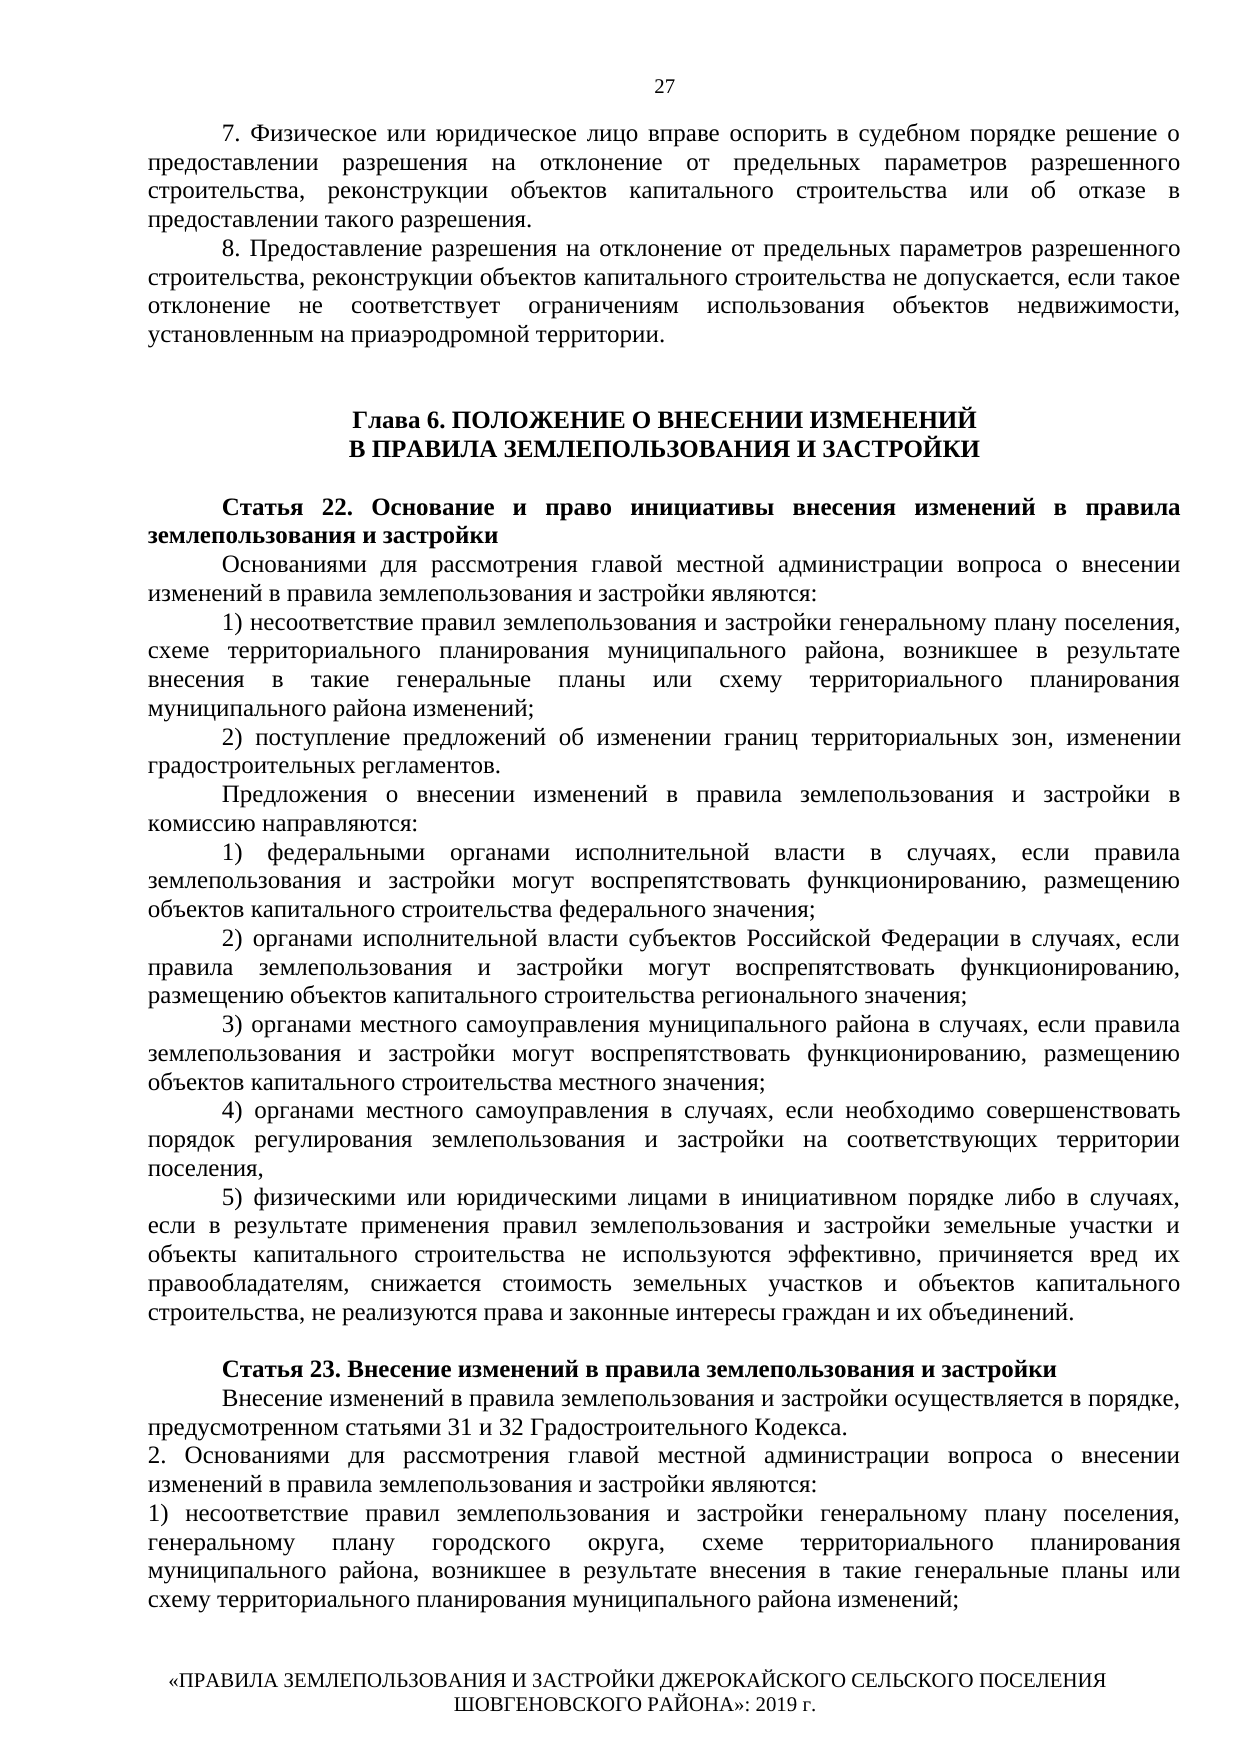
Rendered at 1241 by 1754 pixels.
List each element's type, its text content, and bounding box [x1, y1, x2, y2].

text 1) федеральными органами исполнительной власти в случаях, если правила землепользования и застройки могут воспрепятствовать функционированию, размещению объектов капитального строительства федерального значения; [148, 837, 1181, 923]
text 2. Основаниями для рассмотрения главой местной администрации вопроса о внесении изменений в правила землепользования и застройки являются: [148, 1441, 1181, 1498]
text Внесение изменений в правила землепользования и застройки осуществляется в порядке, предусмотренном статьями 31 и 32 Градостроительного Кодекса. [148, 1383, 1181, 1441]
text 7. Физическое или юридическое лицо вправе оспорить в судебном порядке решение о предоставлении разрешения на отклонение от предельных параметров разрешенного строительства, реконструкции объектов капитального строительства или об отказе в предоставлении такого разрешения. [148, 118, 1181, 233]
text 8. Предоставление разрешения на отклонение от предельных параметров разрешенного строительства, реконструкции объектов капитального строительства не допускается, если такое отклонение не соответствует ограничениям использования объектов недвижимости, установленным на приаэродромной территории. [148, 233, 1181, 348]
text Предложения о внесении изменений в правила землепользования и застройки в комиссию направляются: [148, 779, 1181, 837]
text 2) поступление предложений об изменении границ территориальных зон, изменении градостроительных регламентов. [148, 722, 1181, 779]
text Основаниями для рассмотрения главой местной администрации вопроса о внесении изменений в правила землепользования и застройки являются: [148, 549, 1181, 607]
text 5) физическими или юридическими лицами в инициативном порядке либо в случаях, если в результате применения правил землепользования и застройки земельные участки и объекты капитального строительства не используются эффективно, причиняется вред их правообладателям, снижается стоимость земельных участков и объектов капитального строительства, не реализуются права и законные интересы граждан и их объединений. [148, 1182, 1181, 1326]
text 1) несоответствие правил землепользования и застройки генеральному плану поселения, генеральному плану городского округа, схеме территориального планирования муниципального района, возникшее в результате внесения в такие генеральные планы или схему территориального планирования муниципального района изменений; [148, 1498, 1181, 1613]
text 2) органами исполнительной власти субъектов Российской Федерации в случаях, если правила землепользования и застройки могут воспрепятствовать функционированию, размещению объектов капитального строительства регионального значения; [148, 923, 1181, 1009]
text Статья 23. Внесение изменений в правила землепользования и застройки [148, 1354, 1181, 1383]
text Статья 22. Основание и право инициативы внесения изменений в правила землепользования и застройки [148, 492, 1181, 549]
text Глава 6. ПОЛОЖЕНИЕ О ВНЕСЕНИИ ИЗМЕНЕНИЙ В ПРАВИЛА ЗЕМЛЕПОЛЬЗОВАНИЯ И ЗАСТРОЙКИ [148, 406, 1181, 463]
text 4) органами местного самоуправления в случаях, если необходимо совершенствовать порядок регулирования землепользования и застройки на соответствующих территории поселения, [148, 1096, 1181, 1182]
text 1) несоответствие правил землепользования и застройки генеральному плану поселения, схеме территориального планирования муниципального района, возникшее в результате внесения в такие генеральные планы или схему территориального планирования муниципального района изменений; [148, 607, 1181, 722]
text 3) органами местного самоуправления муниципального района в случаях, если правила землепользования и застройки могут воспрепятствовать функционированию, размещению объектов капитального строительства местного значения; [148, 1009, 1181, 1096]
